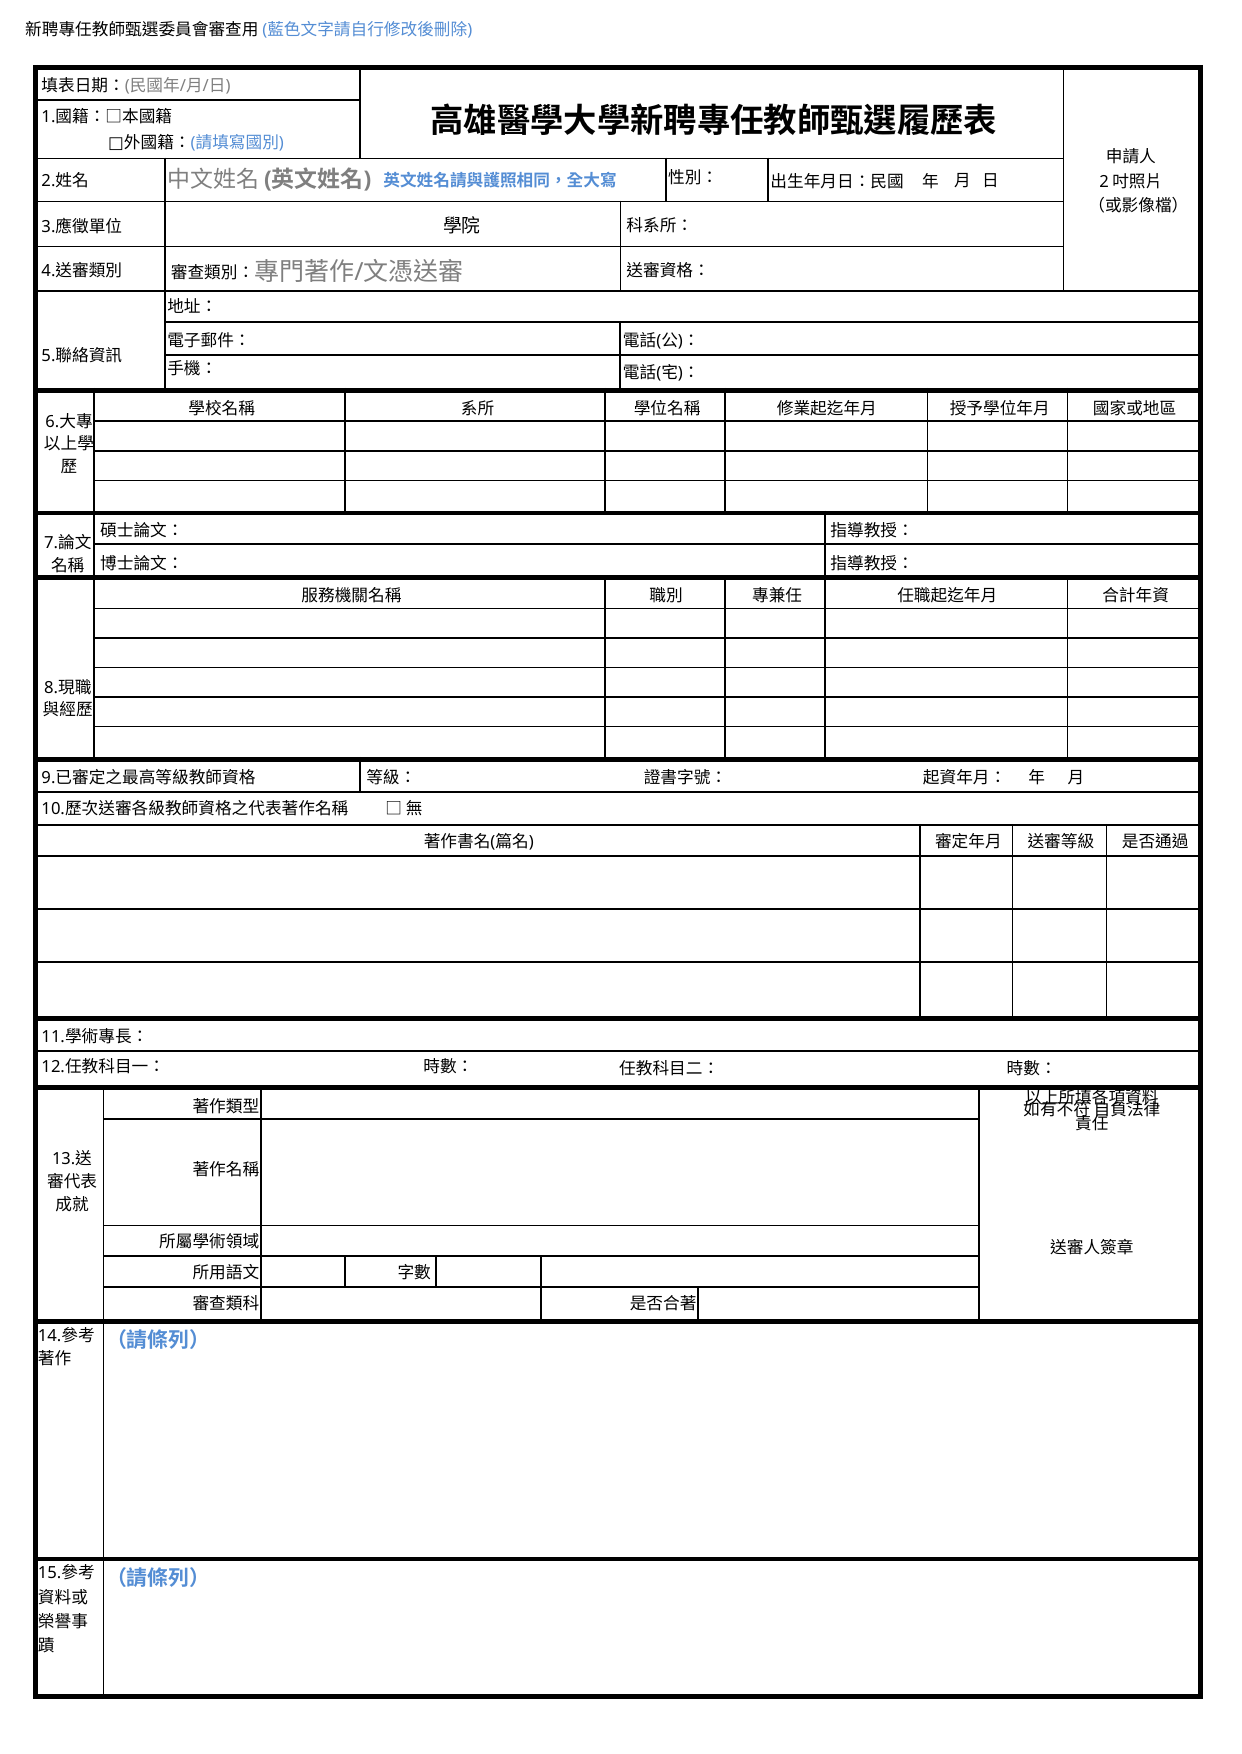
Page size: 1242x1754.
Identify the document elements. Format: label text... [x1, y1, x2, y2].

table_cell 電話(公)： [621, 323, 1198, 353]
table_cell 3.應徵單位 [38, 202, 164, 246]
table_cell [928, 452, 1067, 479]
table_cell [726, 639, 824, 667]
table_cell [1068, 727, 1198, 757]
table_cell [1013, 963, 1106, 1016]
table_cell 任職起迄年月 [826, 580, 1067, 608]
table_cell [699, 1288, 978, 1319]
table_cell 國家或地區 [1068, 393, 1198, 420]
table_cell 6.大專 以上學 歷 [38, 393, 93, 511]
table_cell 指導教授： [826, 515, 1198, 543]
table_cell 11.學術專長： [38, 1021, 1198, 1050]
table_cell 12.任教科目一： 時數： 任教科目二： 時數： [38, 1052, 1198, 1085]
table_cell [95, 639, 604, 667]
table_cell 修業起迄年月 [726, 393, 927, 420]
table_cell [38, 857, 919, 908]
table_cell 學校名稱 [95, 393, 344, 420]
table_cell [38, 910, 919, 961]
table_cell 手機： [166, 356, 619, 388]
table_cell 4.送審類別 [38, 247, 164, 290]
table_cell 所屬學術領域 [104, 1226, 260, 1255]
table_cell [726, 698, 824, 726]
table_cell [606, 481, 724, 511]
table_cell [826, 727, 1067, 757]
table_cell [726, 481, 927, 511]
table_cell [606, 452, 724, 479]
table_cell [726, 668, 824, 696]
table_cell [542, 1257, 978, 1286]
table_cell 2.姓名 [38, 159, 164, 201]
table_cell [1068, 422, 1198, 450]
table_cell 等級： 證書字號： 起資年月： 年 月 [361, 762, 1198, 791]
table_cell [921, 857, 1012, 908]
table_cell [928, 481, 1067, 511]
text 新聘專任教師甄選委員會審查用 (藍色文字請自行修改後刪除) [25, 14, 1208, 40]
table_cell [262, 1226, 978, 1255]
table_cell [1107, 910, 1198, 961]
table_cell 所用語文 [104, 1257, 260, 1286]
table_cell [606, 668, 724, 696]
table_cell 系所 [346, 393, 604, 420]
table_cell [1068, 452, 1198, 479]
table_cell [95, 698, 604, 726]
table_cell [921, 963, 1012, 1016]
table_cell 碩士論文： [95, 515, 824, 543]
table_cell [262, 1288, 540, 1319]
table_cell [726, 452, 927, 479]
table_header 申請人 2吋照片 （或影像檔） [1064, 70, 1198, 290]
table_cell 審查類科 [104, 1288, 260, 1319]
table_cell 博士論文： [95, 545, 824, 575]
table_cell [726, 727, 824, 757]
table_cell [38, 963, 919, 1016]
table_cell 科系所： [621, 202, 1063, 246]
table_cell 性別： [667, 159, 767, 201]
table_cell 8.現職 與經歷 [38, 580, 93, 757]
table_cell [1107, 963, 1198, 1016]
table_header 高雄醫學大學新聘專任教師甄選履歷表 [361, 70, 1063, 157]
table_cell 專兼任 [726, 580, 824, 608]
table_cell （請條列） [104, 1324, 1198, 1556]
table_cell 電話(宅)： [621, 356, 1198, 388]
table_cell 15.參考 資料或榮譽事蹟 [38, 1561, 103, 1694]
table_cell [921, 910, 1012, 961]
table_cell [346, 452, 604, 479]
table_cell [1068, 481, 1198, 511]
table_cell [606, 639, 724, 667]
table_cell [826, 668, 1067, 696]
table_cell [1013, 910, 1106, 961]
table_cell 著作書名(篇名) [38, 826, 919, 855]
table_cell 出生年月日：民國 年 月 日 [769, 159, 1063, 201]
table_cell [826, 609, 1067, 637]
table_cell [95, 481, 344, 511]
table_cell 審定年月 [921, 826, 1012, 855]
table_cell [1068, 698, 1198, 726]
table_cell 9.已審定之最高等級教師資格 [38, 762, 359, 791]
table_cell 中文姓名 (英文姓名) 英文姓名請與護照相同，全大寫 [166, 159, 665, 201]
table_cell 學位名稱 [606, 393, 724, 420]
table_cell 以上所填各項資料 如有不符 自負法律責任 送審人簽章 [980, 1090, 1198, 1319]
table_cell 審查類別：專門著作/文憑送審 [166, 247, 620, 290]
table_cell [346, 422, 604, 450]
table_cell 5.聯絡資訊 [38, 292, 164, 388]
table_cell 7.論文 名稱 [38, 515, 93, 575]
table_cell [606, 609, 724, 637]
table_cell [437, 1257, 540, 1286]
table_cell [95, 727, 604, 757]
table_cell （請條列） [104, 1561, 1198, 1694]
table_cell 是否合著 [542, 1288, 697, 1319]
table_cell [1068, 668, 1198, 696]
table_cell [606, 422, 724, 450]
table_cell 14.參考 著作 [38, 1324, 103, 1556]
table_cell 是否通過 [1107, 826, 1198, 855]
table_cell [262, 1120, 978, 1224]
table_cell [346, 481, 604, 511]
table_cell [928, 422, 1067, 450]
table_cell 服務機關名稱 [95, 580, 604, 608]
table_cell 字數 [346, 1257, 435, 1286]
table_cell [95, 609, 604, 637]
table_cell 指導教授： [826, 545, 1198, 575]
table_cell [95, 452, 344, 479]
table_cell 學院 [166, 202, 620, 246]
table_cell [95, 422, 344, 450]
table_cell 職別 [606, 580, 724, 608]
table_cell 合計年資 [1068, 580, 1198, 608]
table_cell [262, 1090, 978, 1118]
table_cell [606, 698, 724, 726]
table_cell 地址： [166, 292, 1198, 321]
table_cell [606, 727, 724, 757]
table_cell [826, 639, 1067, 667]
table_cell [262, 1257, 344, 1286]
table_cell 著作類型 [104, 1090, 260, 1118]
table_cell 送審等級 [1013, 826, 1106, 855]
table_cell 10.歷次送審各級教師資格之代表著作名稱 □ 無 [38, 793, 1198, 824]
table_cell 授予學位年月 [928, 393, 1067, 420]
table_cell 13.送審代表成就 [38, 1090, 103, 1319]
table_cell 電子郵件： [166, 323, 619, 353]
table_cell 送審資格： [621, 247, 1063, 290]
table_cell [1107, 857, 1198, 908]
table_cell [1013, 857, 1106, 908]
table_cell [826, 698, 1067, 726]
table_cell [1068, 609, 1198, 637]
table_cell [726, 422, 927, 450]
table_cell [726, 609, 824, 637]
table_cell 1.國籍：□本國籍 □外國籍：(請填寫國別) [38, 101, 359, 157]
table_cell [1068, 639, 1198, 667]
table_cell 著作名稱 [104, 1120, 260, 1224]
table_header 填表日期：(民國年/月/日) [38, 70, 359, 99]
table_cell [95, 668, 604, 696]
